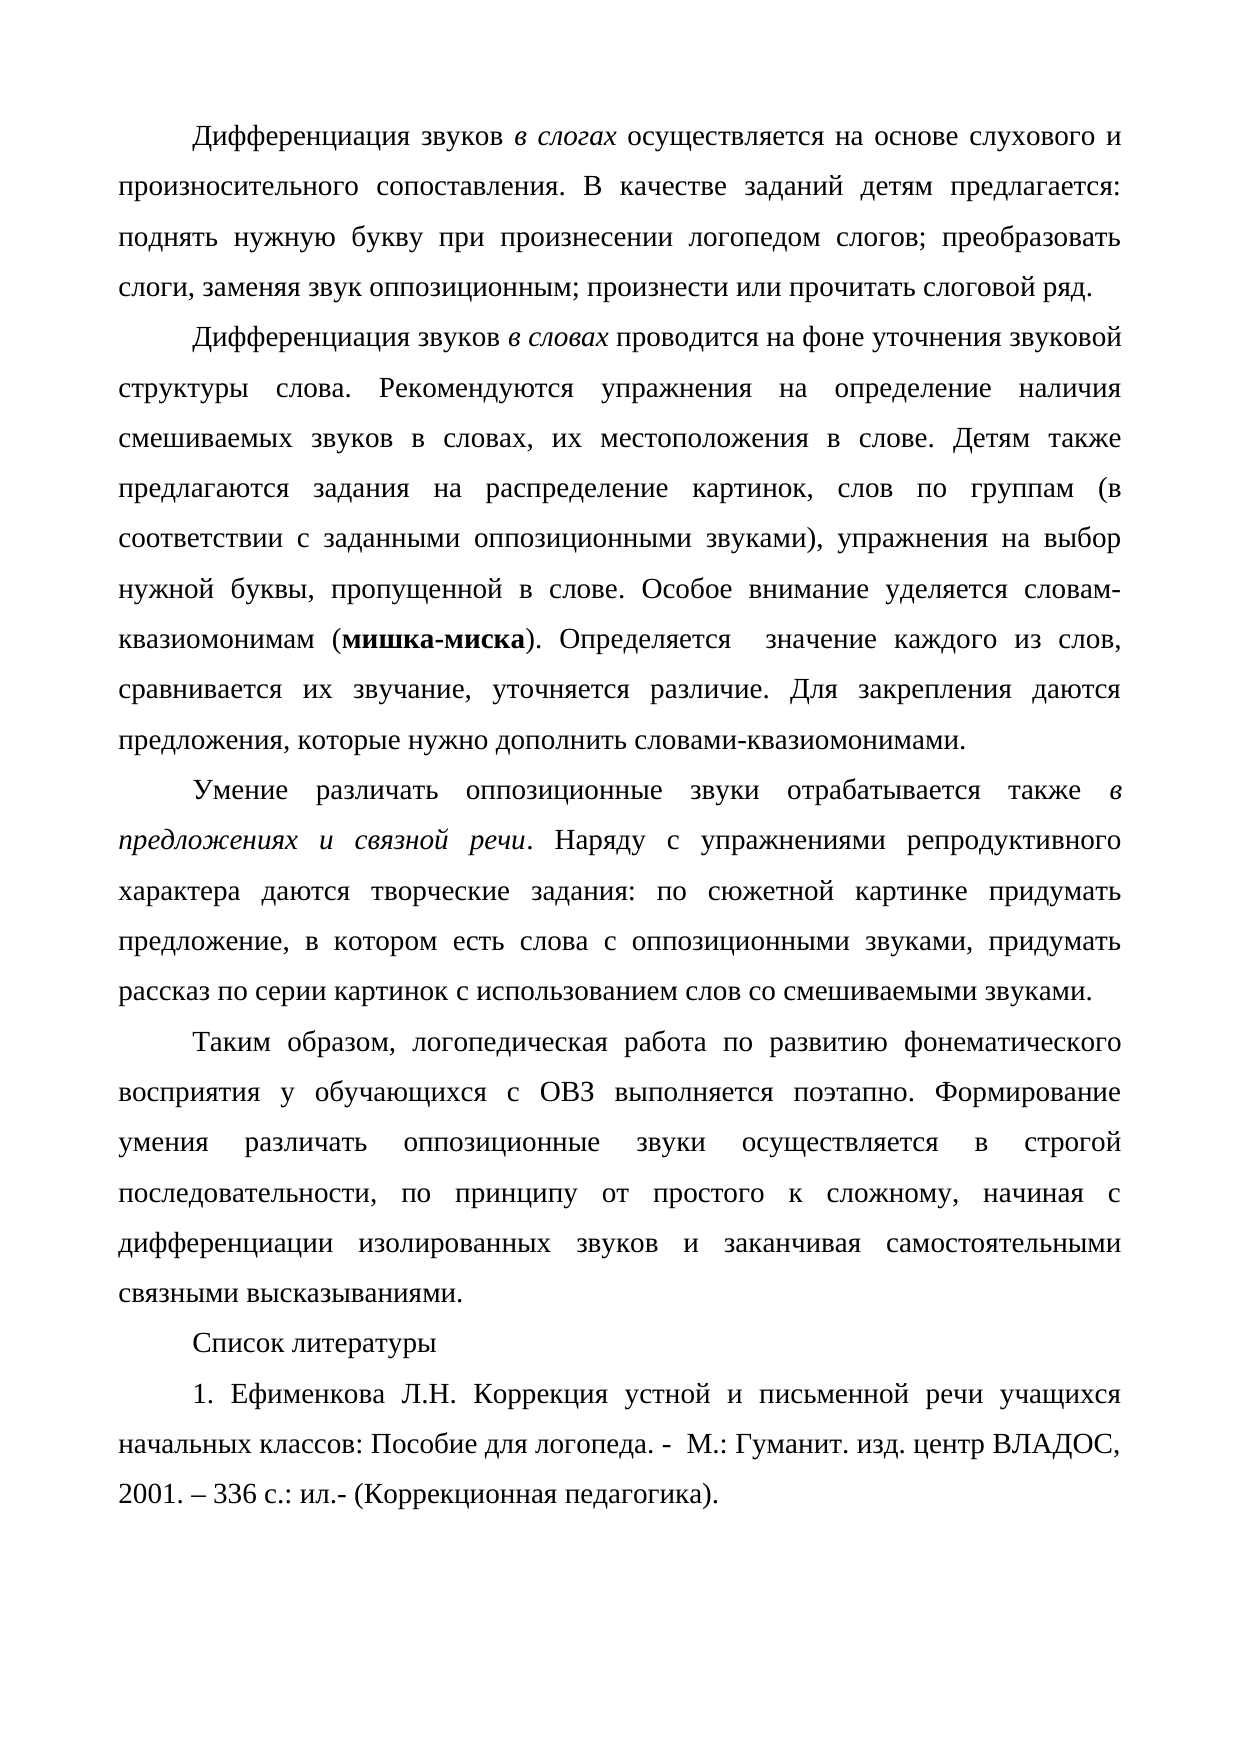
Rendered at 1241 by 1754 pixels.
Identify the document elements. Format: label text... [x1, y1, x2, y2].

text Умение различать оппозиционные звуки отрабатывается также в предложениях и связной речи. Наряду с упражнениями репродуктивного характера даются творческие задания: по сюжетной картинке придумать предложение, в котором есть слова с оппозиционными звуками, придумать рассказ по серии картинок c использованием слов со смешиваемыми звуками. [118, 772, 1122, 1007]
text Список литературы [118, 1326, 1122, 1359]
text 1. Ефименкова Л.Н. Коррекция устной и письменной речи учащихся начальных классов: Пособие для логопеда. - М.: Гуманит. изд. центр ВЛАДОС, 2001. – 336 с.: ил.- (Коррекционная педагогика). [118, 1376, 1122, 1510]
text Дифференциация звуков в слогах осуществляется на основе слухового и произносительного сопоставления. В качестве заданий детям предлагается: поднять нужную букву при произнесении логопедом слогов; преобразовать слоги, заменяя звук оппозиционным; произнести или прочитать слоговой ряд. [118, 118, 1122, 303]
text Таким образом, логопедическая работа по развитию фонематического восприятия у обучающихся с ОВЗ выполняется поэтапно. Формирование умения различать оппозиционные звуки осуществляется в строгой последовательности, по принципу от простого к сложному, начиная с дифференциации изолированных звуков и заканчивая самостоятельными связными высказываниями. [118, 1024, 1122, 1309]
text Дифференциация звуков в словах проводится на фоне уточнения звуковой структуры слова. Рекомендуются упражнения на определение наличия смешиваемых звуков в словах, их местоположения в слове. Детям также предлагаются задания на распределение картинок, слов по группам (в соответствии с заданными оппозиционными звуками), упражнения на выбор нужной буквы, пропущенной в слове. Особое внимание уделяется словам-квазиомонимам (мишка-миска). Определяется значение каждого из слов, сравнивается их звучание, уточняется различие. Для закрепления даются предложения, которые нужно дополнить словами-квазиомонимами. [118, 319, 1122, 755]
